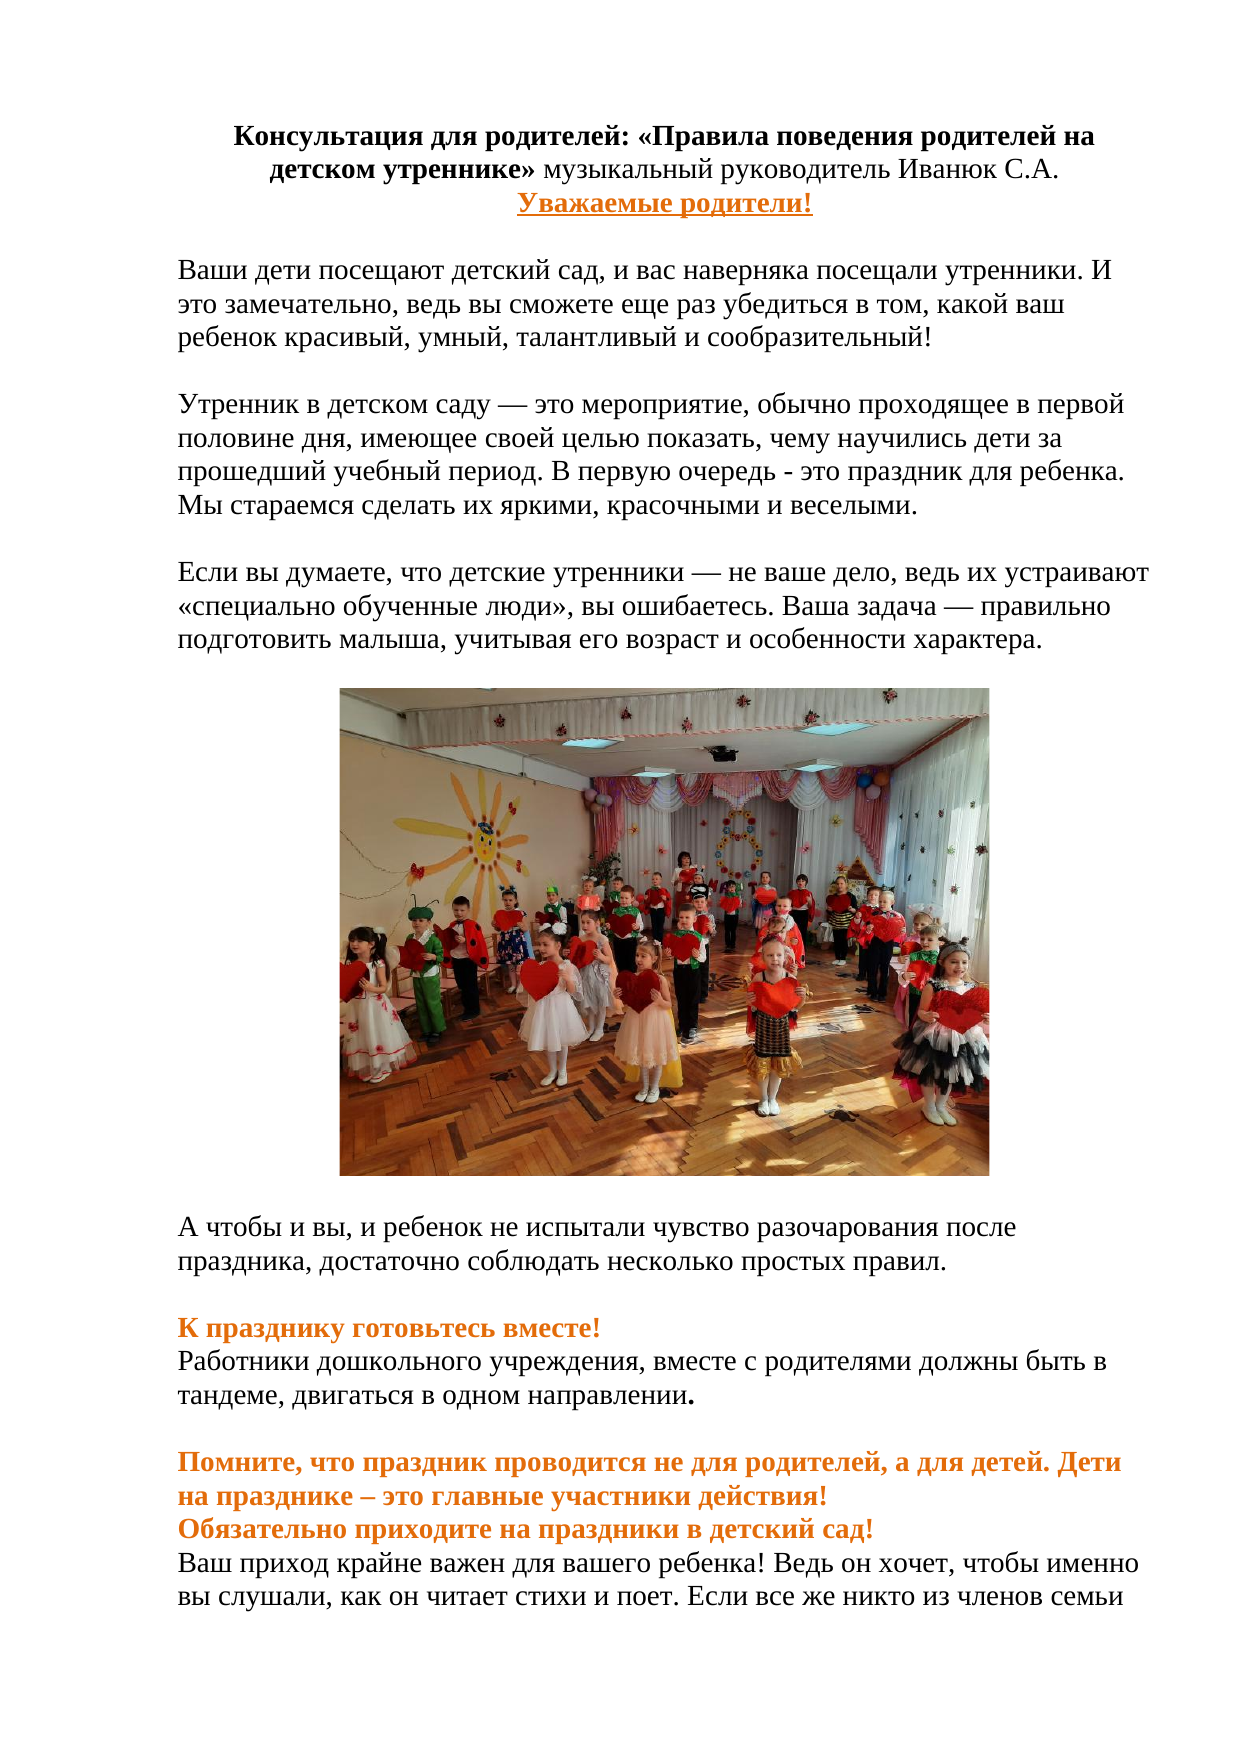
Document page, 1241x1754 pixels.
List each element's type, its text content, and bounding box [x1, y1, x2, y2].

picture [339, 688, 990, 1176]
text Консультация для родителей: «Правила поведения родителей на детском утреннике» музыкальный руководитель Иванюк С.А. [177, 118, 1152, 185]
text Обязательно приходите на праздники в детский сад! [177, 1511, 1152, 1545]
text Уважаемые родители! [177, 185, 1152, 219]
text К празднику готовьтесь вместе! [177, 1310, 1152, 1343]
text А чтобы и вы, и ребенок не испытали чувство разочарования после праздника, достаточно соблюдать несколько простых правил. [177, 1209, 1152, 1276]
text Утренник в детском саду — это мероприятие, обычно проходящее в первой половине дня, имеющее своей целью показать, чему научились дети за прошедший учебный период. В первую очередь - это праздник для ребенка. Мы стараемся сделать их яркими, красочными и веселыми. [177, 386, 1152, 521]
text Помните, что праздник проводится не для родителей, а для детей. Дети на празднике – это главные участники действия! [177, 1444, 1152, 1511]
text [177, 1545, 1152, 1612]
text Работники дошкольного учреждения, вместе с родителями должны быть в тандеме, двигаться в одном направлении. [177, 1343, 1152, 1411]
text Ваши дети посещают детский сад, и вас наверняка посещали утренники. И это замечательно, ведь вы сможете еще раз убедиться в том, какой ваш ребенок красивый, умный, талантливый и сообразительный! [177, 252, 1152, 353]
text Если вы думаете, что детские утренники — не ваше дело, ведь их устраивают «специально обученные люди», вы ошибаетесь. Ваша задача — правильно подготовить малыша, учитывая его возраст и особенности характера. [177, 554, 1152, 655]
